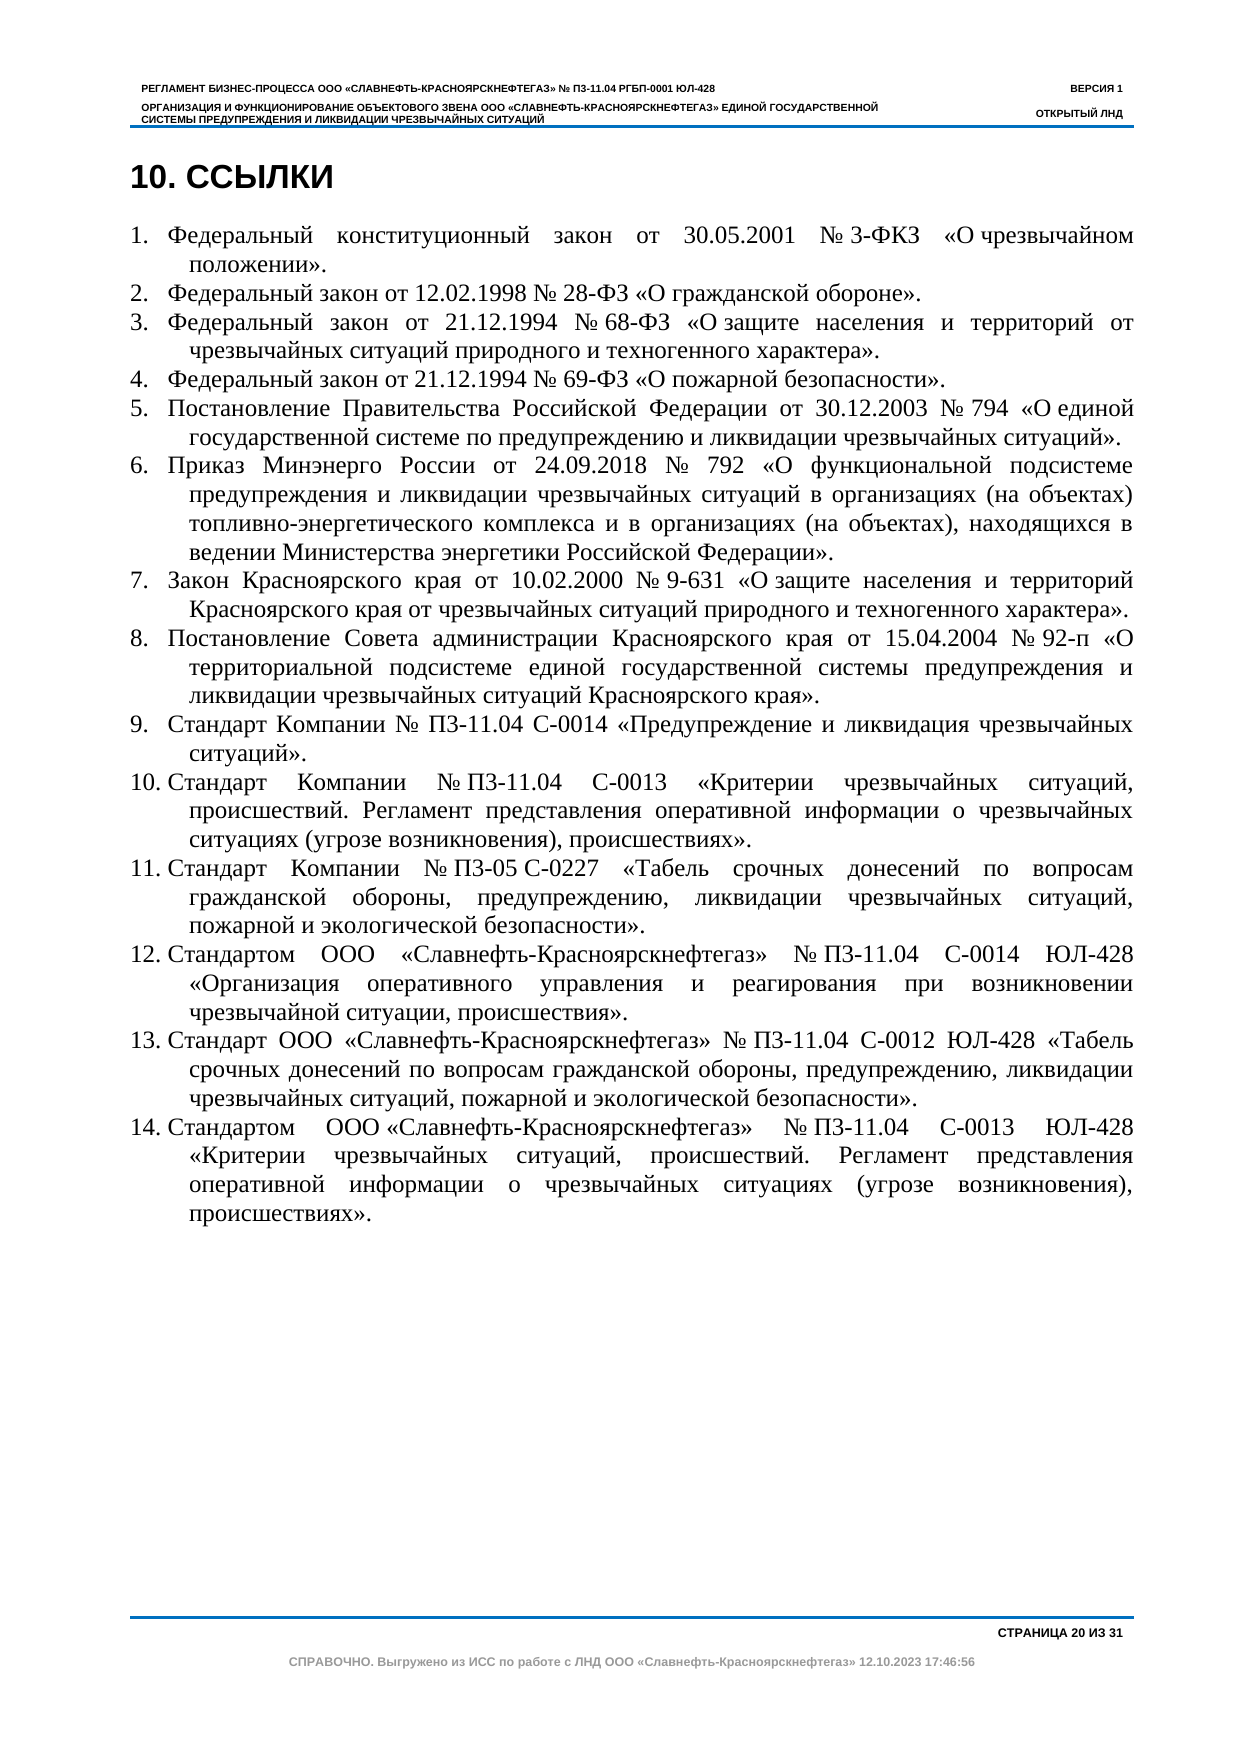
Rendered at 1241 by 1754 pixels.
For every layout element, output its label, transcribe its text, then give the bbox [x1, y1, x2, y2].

list Стандарт ООО «Славнефть-Красноярскнефтегаз» № П3-11.04 С-0012 ЮЛ-428 «Табель срочных донесений по вопросам гражданской обороны, предупреждению, ликвидации чрезвычайных ситуаций, пожарной и экологической безопасности». [130, 1026, 1134, 1112]
list Стандартом ООО «Славнефть-Красноярскнефтегаз» № П3-11.04 С-0013 ЮЛ-428 «Критерии чрезвычайных ситуаций, происшествий. Регламент представления оперативной информации о чрезвычайных ситуациях (угрозе возникновения), происшествиях». [130, 1112, 1134, 1227]
list Стандарт Компании № П3-05 С-0227 «Табель срочных донесений по вопросам гражданской обороны, предупреждению, ликвидации чрезвычайных ситуаций, пожарной и экологической безопасности». [130, 853, 1134, 939]
list Постановление Правительства Российской Федерации от 30.12.2003 № 794 «О единой государственной системе по предупреждению и ликвидации чрезвычайных ситуаций». [130, 393, 1134, 451]
list Федеральный конституционный закон от 30.05.2001 № 3-ФКЗ «О чрезвычайном положении». [130, 221, 1134, 278]
list Федеральный закон от 21.12.1994 № 69-ФЗ «О пожарной безопасности». [130, 364, 1134, 393]
list Постановление Совета администрации Красноярского края от 15.04.2004 № 92-п «О территориальной подсистеме единой государственной системы предупреждения и ликвидации чрезвычайных ситуаций Красноярского края». [130, 623, 1134, 709]
list Федеральный закон от 12.02.1998 № 28-ФЗ «О гражданской обороне». [130, 278, 1134, 307]
list Приказ Минэнерго России от 24.09.2018 № 792 «О функциональной подсистеме предупреждения и ликвидации чрезвычайных ситуаций в организациях (на объектах) топливно-энергетического комплекса и в организациях (на объектах), находящихся в ведении Министерства энергетики Российской Федерации». [130, 451, 1134, 566]
list Стандарт Компании № П3-11.04 С-0014 «Предупреждение и ликвидация чрезвычайных ситуаций». [130, 709, 1134, 767]
list Стандартом ООО «Славнефть-Красноярскнефтегаз» № П3-11.04 С-0014 ЮЛ-428 «Организация оперативного управления и реагирования при возникновении чрезвычайной ситуации, происшествия». [130, 939, 1134, 1026]
list Закон Красноярского края от 10.02.2000 № 9-631 «О защите населения и территорий Красноярского края от чрезвычайных ситуаций природного и техногенного характера». [130, 566, 1134, 623]
subtitle 10. ССЫЛКИ [130, 157, 1134, 196]
list Стандарт Компании № П3-11.04 С-0013 «Критерии чрезвычайных ситуаций, происшествий. Регламент представления оперативной информации о чрезвычайных ситуациях (угрозе возникновения), происшествиях». [130, 767, 1134, 853]
list Федеральный закон от 21.12.1994 № 68-ФЗ «О защите населения и территорий от чрезвычайных ситуаций природного и техногенного характера». [130, 307, 1134, 364]
